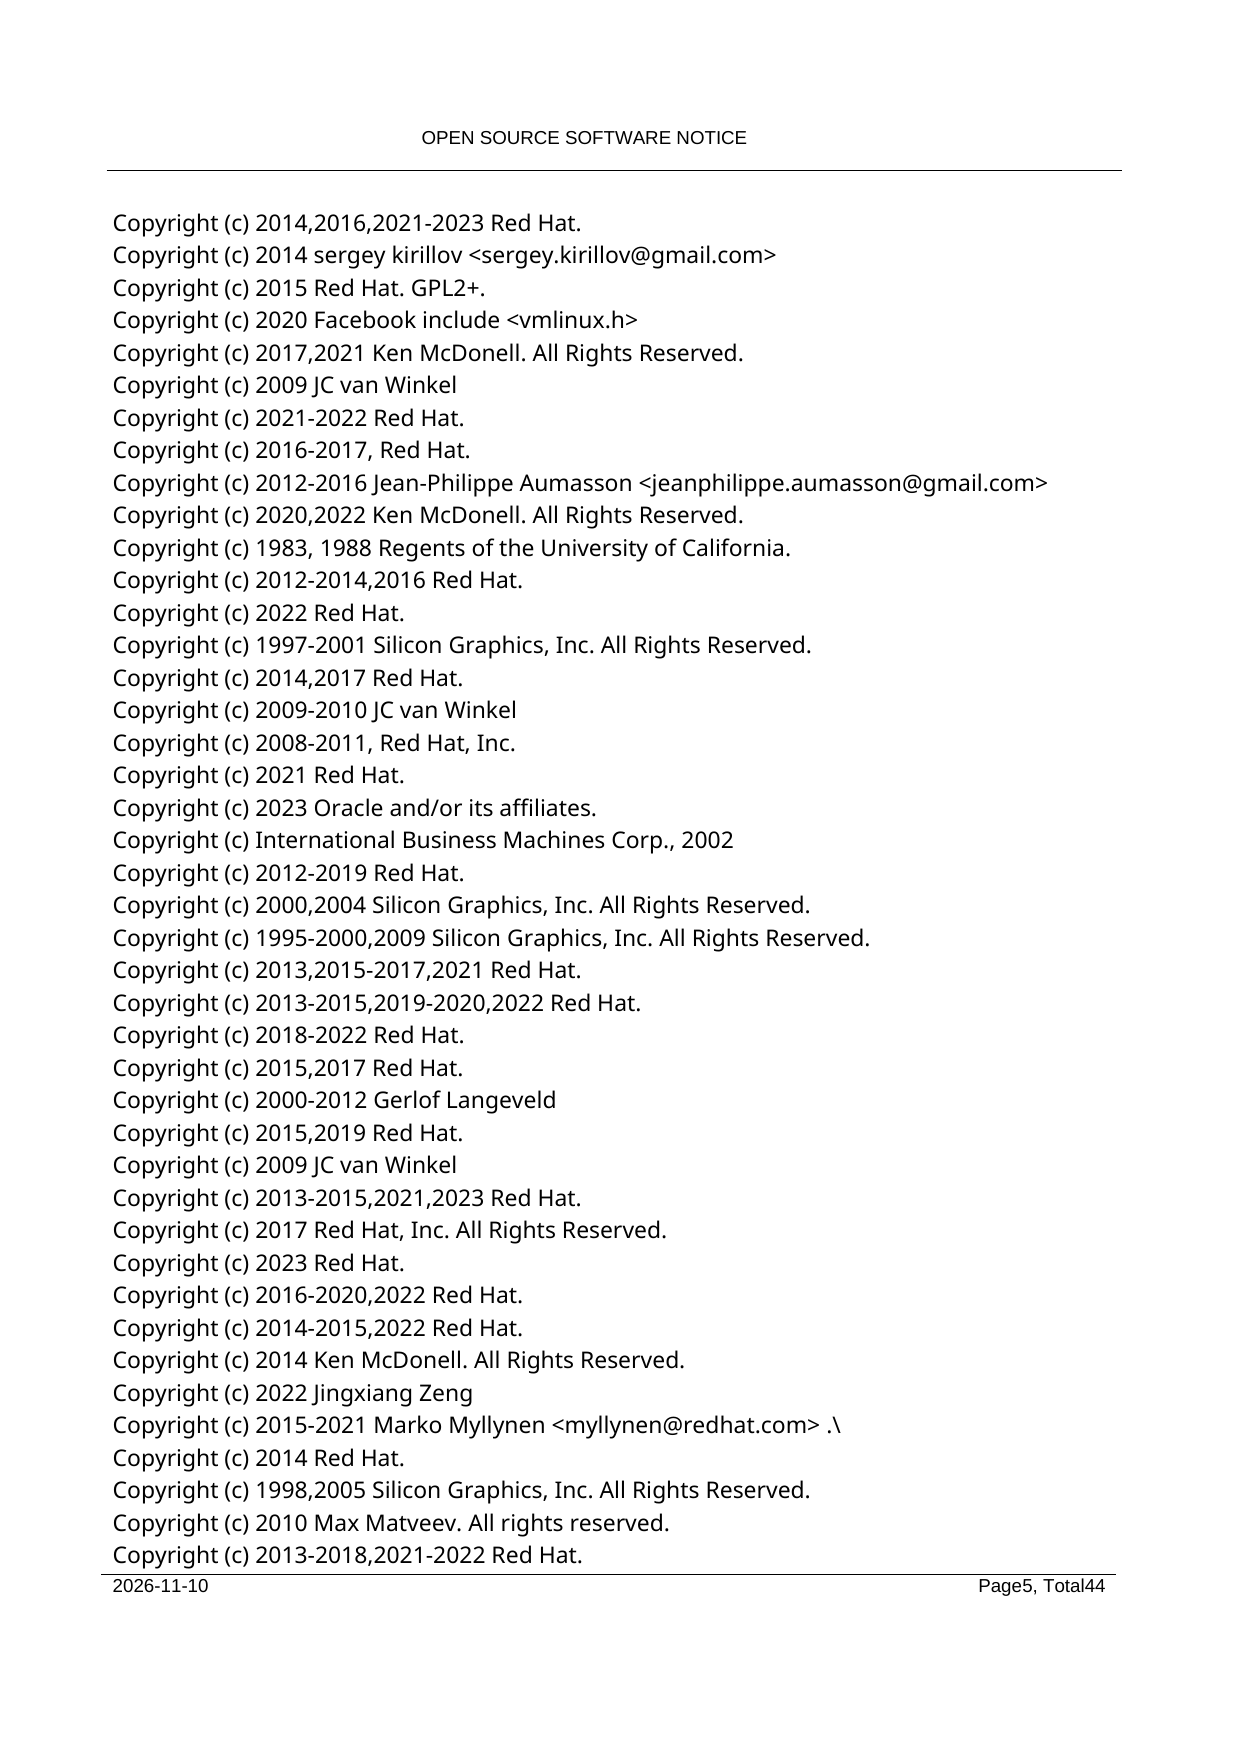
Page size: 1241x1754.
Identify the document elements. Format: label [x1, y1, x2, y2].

text [112, 206, 1128, 1571]
